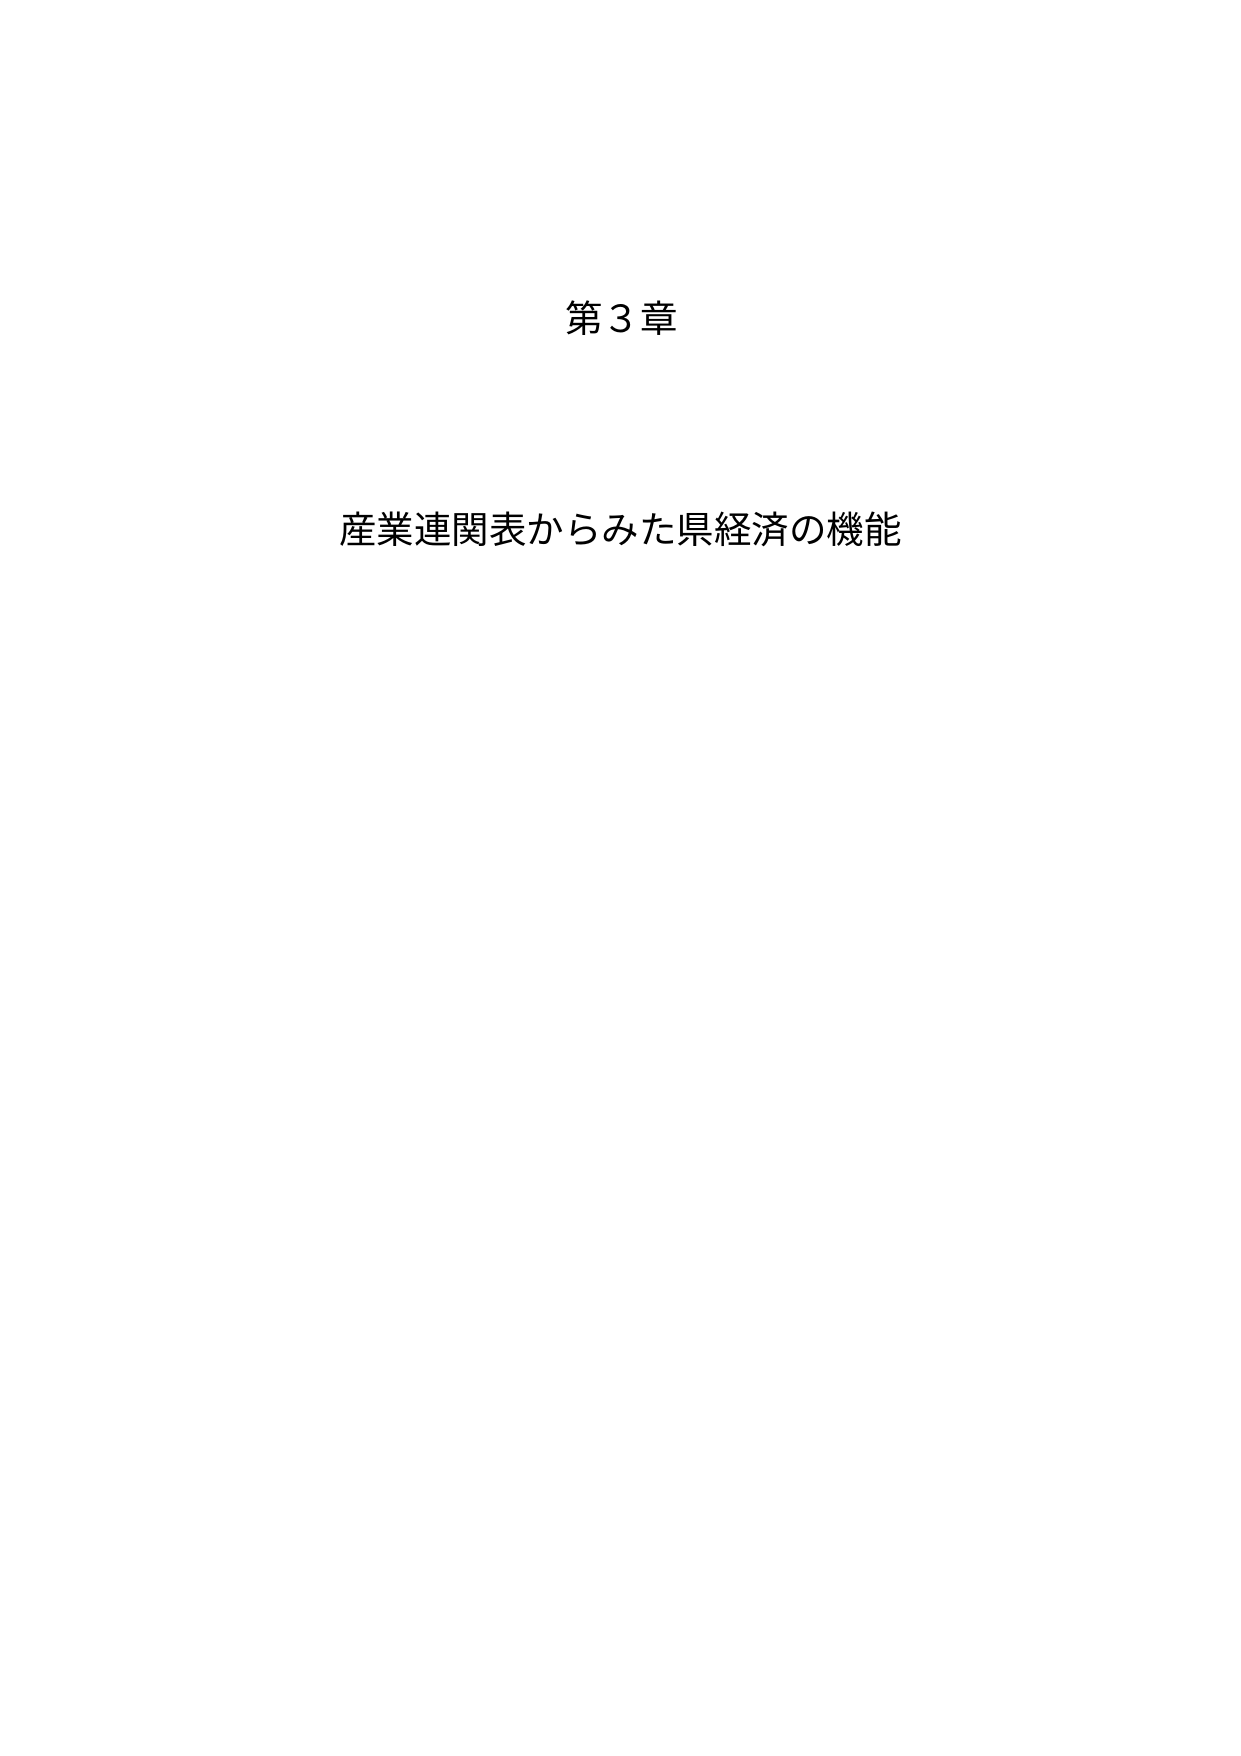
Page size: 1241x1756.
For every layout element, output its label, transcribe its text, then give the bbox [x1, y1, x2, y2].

text 第３章 [185, 288, 1057, 343]
text 産業連関表からみた県経済の機能 [185, 500, 1056, 554]
